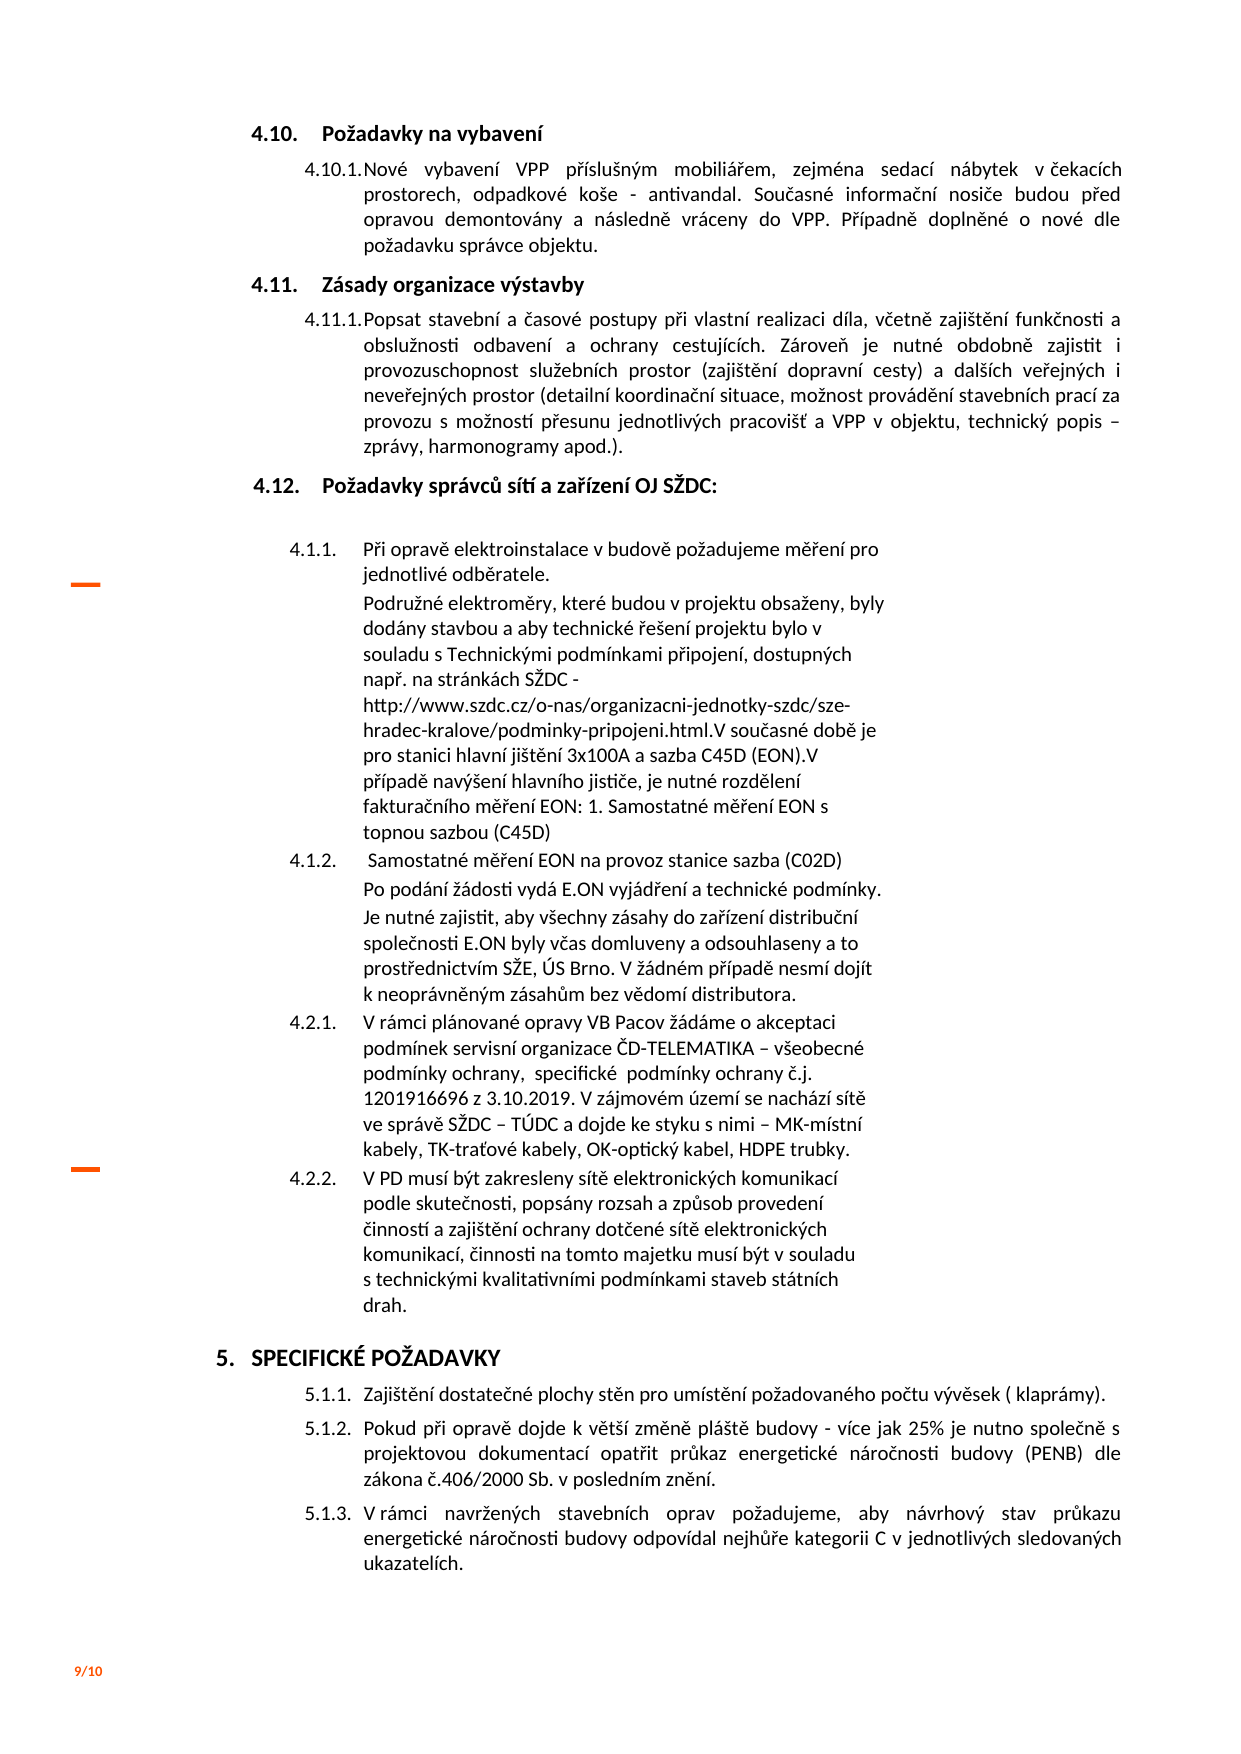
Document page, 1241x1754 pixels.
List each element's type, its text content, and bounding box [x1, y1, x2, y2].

text Je nutné zajistit, aby všechny zásahy do zařízení distribuční společnosti E.ON byly včas domluveny a odsouhlaseny a to prostřednictvím SŽE, ÚS Brno. V žádném případě nesmí dojít k neoprávněným zásahům bez vědomí distributora. [363, 904, 886, 1006]
text Požadavky na vybavení [251, 119, 1122, 147]
text Nové vybavení VPP příslušným mobiliářem, zejména sedací nábytek v čekacích prostorech, odpadkové koše - antivandal. Současné informační nosiče budou před opravou demontovány a následně vráceny do VPP. Případně doplněné o nové dle požadavku správce objektu. [304, 156, 1122, 257]
text Zajištění dostatečné plochy stěn pro umístění požadovaného počtu vývěsek ( klaprámy). [304, 1381, 1122, 1407]
text 4.1.1. Při opravě elektroinstalace v budově požadujeme měření pro jednotlivé odběratele. [289, 536, 886, 587]
text Po podání žádosti vydá E.ON vyjádření a technické podmínky. [289, 876, 886, 901]
text Pokud při opravě dojde k větší změně pláště budovy - více jak 25% je nutno společně s projektovou dokumentací opatřit průkaz energetické náročnosti budovy (PENB) dle zákona č.406/2000 Sb. v posledním znění. [304, 1415, 1122, 1491]
text 4.2.1. V rámci plánované opravy VB Pacov žádáme o akceptaci podmínek servisní organizace ČD-TELEMATIKA – všeobecné podmínky ochrany, specifické podmínky ochrany č.j. 1201916696 z 3.10.2019. V zájmovém území se nachází sítě ve správě SŽDC – TÚDC a dojde ke styku s nimi – MK-místní kabely, TK-traťové kabely, OK-optický kabel, HDPE trubky. [289, 1009, 886, 1162]
text 4.1.2. Samostatné měření EON na provoz stanice sazba (C02D) [216, 847, 886, 873]
text Popsat stavební a časové postupy při vlastní realizaci díla, včetně zajištění funkčnosti a obslužnosti odbavení a ochrany cestujících. Zároveň je nutné obdobně zajistit i provozuschopnost služebních prostor (zajištění dopravní cesty) a dalších veřejných i neveřejných prostor (detailní koordinační situace, možnost provádění stavebních prací za provozu s možností přesunu jednotlivých pracovišť a VPP v objektu, technický popis – zprávy, harmonogramy apod.). [304, 306, 1122, 459]
text Zásady organizace výstavby [251, 270, 1122, 298]
text 4.2.2. V PD musí být zakresleny sítě elektronických komunikací podle skutečnosti, popsány rozsah a způsob provedení činností a zajištění ochrany dotčené sítě elektronických komunikací, činnosti na tomto majetku musí být v souladu s technickými kvalitativními podmínkami staveb státních drah. [289, 1165, 886, 1317]
text V rámci navržených stavebních oprav požadujeme, aby návrhový stav průkazu energetické náročnosti budovy odpovídal nejhůře kategorii C v jednotlivých sledovaných ukazatelích. [304, 1500, 1122, 1576]
text Podružné elektroměry, které budou v projektu obsaženy, byly dodány stavbou a aby technické řešení projektu bylo v souladu s Technickými podmínkami připojení, dostupných např. na stránkách SŽDC - http://www.szdc.cz/o-nas/organizacni-jednotky-szdc/sze-hradec-kralove/podminky-pripojeni.html.V současné době je pro stanici hlavní jištění 3x100A a sazba C45D (EON).V případě navýšení hlavního jističe, je nutné rozdělení fakturačního měření EON: 1. Samostatné měření EON s topnou sazbou (C45D) [363, 590, 886, 844]
text Specifické požadavky [216, 1342, 1122, 1373]
text Požadavky správců sítí a zařízení OJ SŽDC: [253, 471, 1122, 499]
